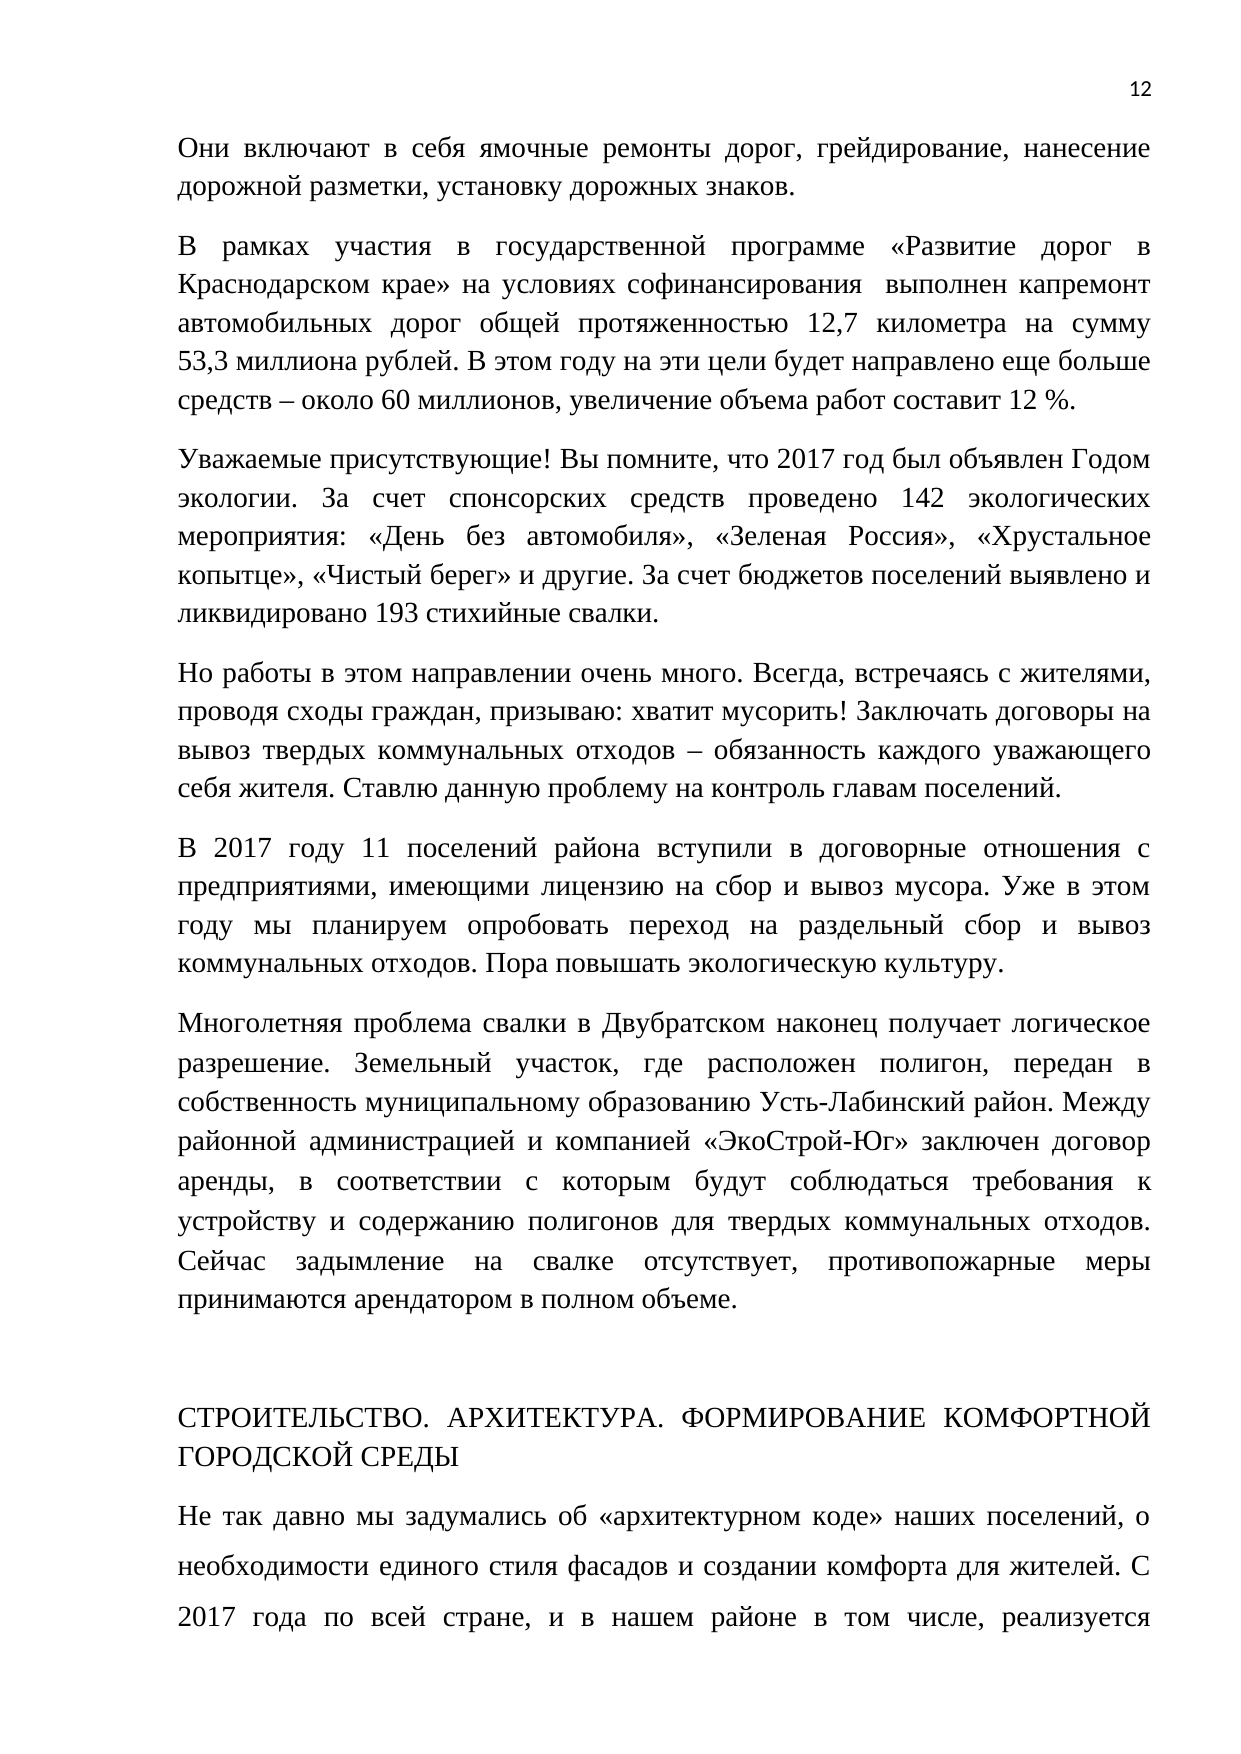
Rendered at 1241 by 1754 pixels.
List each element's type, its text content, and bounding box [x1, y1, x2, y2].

text Но работы в этом направлении очень много. Всегда, встречаясь с жителями, проводя сходы граждан, призываю: хватит мусорить! Заключать договоры на вывоз твердых коммунальных отходов – обязанность каждого уважающего себя жителя. Ставлю данную проблему на контроль главам поселений. [177, 655, 1152, 804]
text Многолетняя проблема свалки в Двубратском наконец получает логическое разрешение. Земельный участок, где расположен полигон, передан в собственность муниципальному образованию Усть-Лабинский район. Между районной администрацией и компанией «ЭкоСтрой-Юг» заключен договор аренды, в соответствии с которым будут соблюдаться требования к устройству и содержанию полигонов для твердых коммунальных отходов. Сейчас задымление на свалке отсутствует, противопожарные меры принимаются арендатором в полном объеме. [177, 1005, 1152, 1315]
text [177, 1498, 1152, 1632]
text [177, 130, 1152, 202]
text Уважаемые присутствующие! Вы помните, что 2017 год был объявлен Годом экологии. За счет спонсорских средств проведено 142 экологических мероприятия: «День без автомобиля», «Зеленая Россия», «Хрустальное копытце», «Чистый берег» и другие. За счет бюджетов поселений выявлено и ликвидировано 193 стихийные свалки. [177, 441, 1152, 629]
text СТРОИТЕЛЬСТВО. АРХИТЕКТУРА. ФОРМИРОВАНИЕ КОМФОРТНОЙ ГОРОДСКОЙ СРЕДЫ [177, 1400, 1152, 1472]
text В рамках участия в государственной программе «Развитие дорог в Краснодарском крае» на условиях софинансирования выполнен капремонт автомобильных дорог общей протяженностью 12,7 километра на сумму 53,3 миллиона рублей. В этом году на эти цели будет направлено еще больше средств – около 60 миллионов, увеличение объема работ составит 12 %. [177, 228, 1152, 415]
text В 2017 году 11 поселений района вступили в договорные отношения с предприятиями, имеющими лицензию на сбор и вывоз мусора. Уже в этом году мы планируем опробовать переход на раздельный сбор и вывоз коммунальных отходов. Пора повышать экологическую культуру. [177, 830, 1152, 979]
